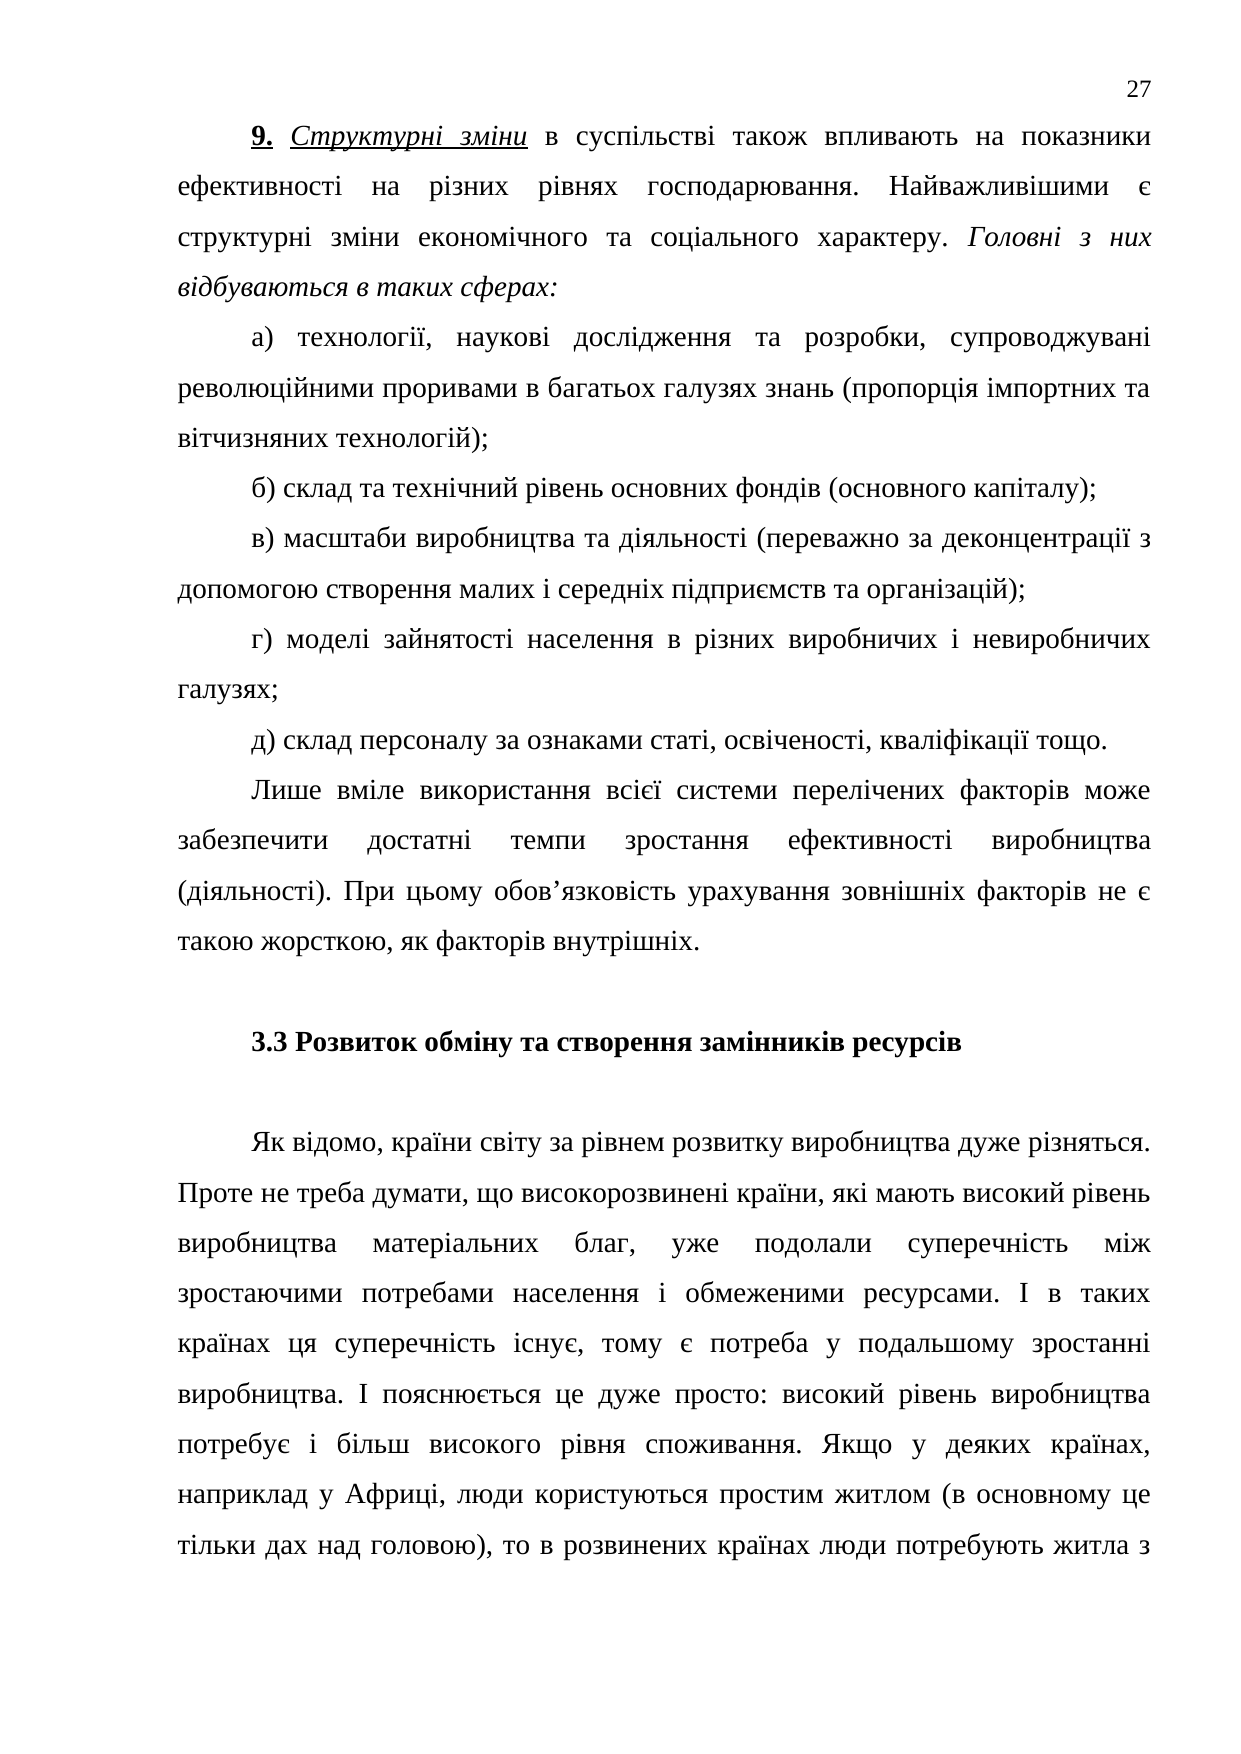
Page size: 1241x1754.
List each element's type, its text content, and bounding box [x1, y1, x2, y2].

text 9. Структурні зміни в суспільстві також впливають на показники ефективності на різних рівнях господарювання. Найважливішими є структурні зміни економічного та соціального характеру. Головні з них відбуваються в таких сферах: [177, 118, 1152, 303]
text а) технології, наукові дослідження та розробки, супроводжувані революційними проривами в багатьох галузях знань (пропорція імпортних та вітчизняних технологій); [177, 319, 1152, 453]
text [177, 1124, 1152, 1560]
text д) склад персоналу за ознаками статі, освіченості, кваліфікації тощо. [177, 722, 1152, 755]
text б) склад та технічний рівень основних фондів (основного капіталу); [177, 470, 1152, 504]
text г) моделі зайнятості населення в різних виробничих і невиробничих галузях; [177, 621, 1152, 705]
text 3.3 Розвиток обміну та створення замінників ресурсів [177, 1024, 1152, 1057]
text в) масштаби виробництва та діяльності (переважно за деконцентрації з допомогою створення малих і середніх підприємств та організацій); [177, 521, 1152, 604]
text Лише вміле використання всієї системи перелічених факторів може забезпечити достатні темпи зростання ефективності виробництва (діяльності). При цьому обов’язковість урахування зовнішніх факторів не є такою жорсткою, як факторів внутрішніх. [177, 772, 1152, 957]
